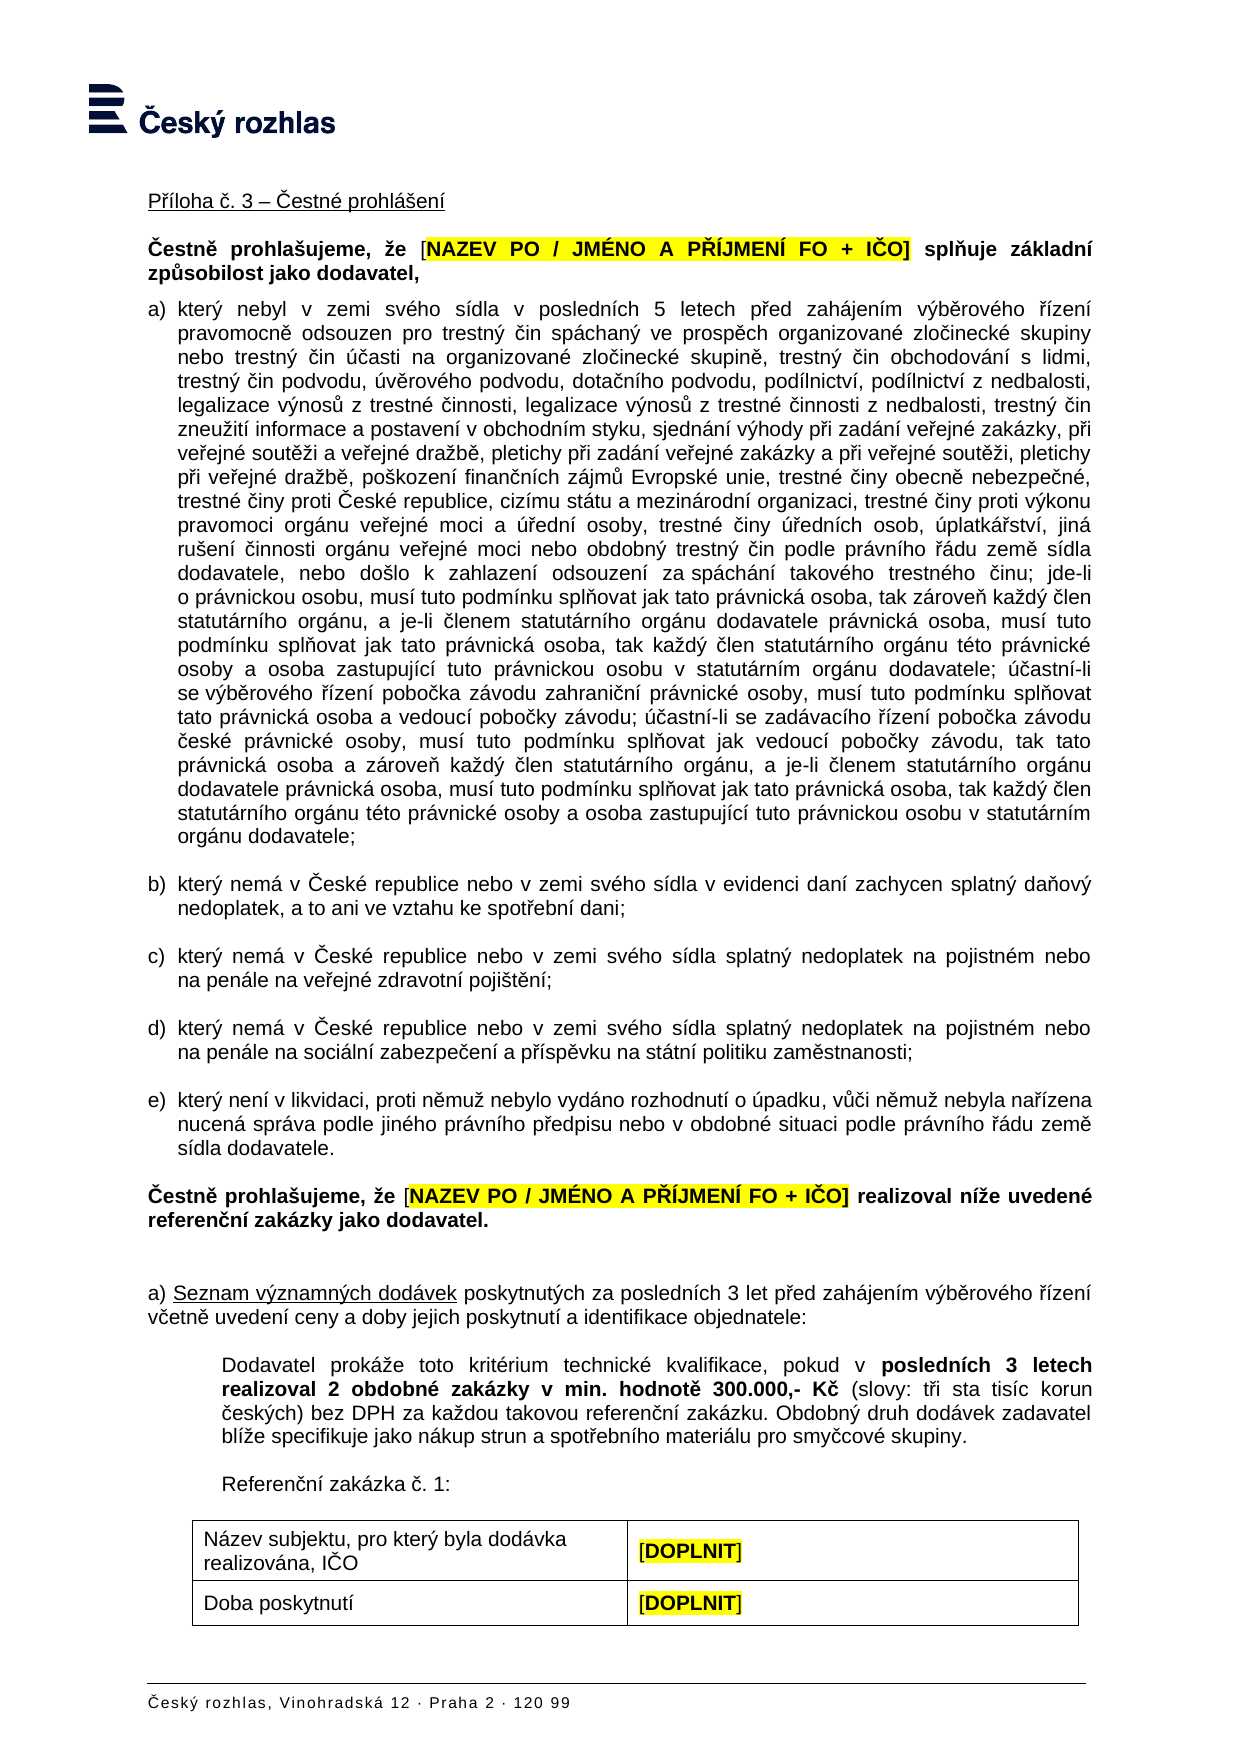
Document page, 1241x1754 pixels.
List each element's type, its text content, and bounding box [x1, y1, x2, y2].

table_cell [DOPLNIT] [628, 1581, 1078, 1625]
list který nemá v České republice nebo v zemi svého sídla splatný nedoplatek na pojistném nebo na penále na sociální zabezpečení a příspěvku na státní politiku zaměstnanosti; [148, 1016, 1092, 1064]
text Dodavatel prokáže toto kritérium technické kvalifikace, pokud v posledních 3 letech realizoval 2 obdobné zakázky v min. hodnotě 300.000,- Kč (slovy: tři sta tisíc korun českých) bez DPH za každou takovou referenční zakázku. Obdobný druh dodávek zadavatel blíže specifikuje jako nákup strun a spotřebního materiálu pro smyčcové skupiny. [221, 1352, 1092, 1448]
list Referenční zakázka č. 1: [221, 1472, 1092, 1496]
table_header [DOPLNIT] [628, 1521, 1078, 1580]
text Čestně prohlašujeme, že [NAZEV PO / JMÉNO A PŘÍJMENÍ FO + IČO] splňuje základní způsobilost jako dodavatel, [148, 237, 1092, 285]
list který nemá v České republice nebo v zemi svého sídla v evidenci daní zachycen splatný daňový nedoplatek, a to ani ve vztahu ke spotřební dani; [148, 872, 1092, 920]
text Čestně prohlašujeme, že [NAZEV PO / JMÉNO A PŘÍJMENÍ FO + IČO] realizoval níže uvedené referenční zakázky jako dodavatel. [148, 1184, 1092, 1232]
picture [89, 84, 335, 138]
text a) Seznam významných dodávek poskytnutých za posledních 3 let před zahájením výběrového řízení včetně uvedení ceny a doby jejich poskytnutí a identifikace objednatele: [148, 1281, 1092, 1328]
list který nebyl v zemi svého sídla v posledních 5 letech před zahájením výběrového řízení pravomocně odsouzen pro trestný čin spáchaný ve prospěch organizované zločinecké skupiny nebo trestný čin účasti na organizované zločinecké skupině, trestný čin obchodování s lidmi, trestný čin podvodu, úvěrového podvodu, dotačního podvodu, podílnictví, podílnictví z nedbalosti, legalizace výnosů z trestné činnosti, legalizace výnosů z trestné činnosti z nedbalosti, trestný čin zneužití informace a postavení v obchodním styku, sjednání výhody při zadání veřejné zakázky, při veřejné soutěži a veřejné dražbě, pletichy při zadání veřejné zakázky a při veřejné soutěži, pletichy při veřejné dražbě, poškození finančních zájmů Evropské unie, trestné činy obecně nebezpečné, trestné činy proti České republice, cizímu státu a mezinárodní organizaci, trestné činy proti výkonu pravomoci orgánu veřejné moci a úřední osoby, trestné činy úředních osob, úplatkářství, jiná rušení činnosti orgánu veřejné moci nebo obdobný trestný čin podle právního řádu země sídla dodavatele, nebo došlo k zahlazení odsouzení za spáchání takového trestného činu; jde-li o právnickou osobu, musí tuto podmínku splňovat jak tato právnická osoba, tak zároveň každý člen statutárního orgánu, a je-li členem statutárního orgánu dodavatele právnická osoba, musí tuto podmínku splňovat jak tato právnická osoba, tak každý člen statutárního orgánu této právnické osoby a osoba zastupující tuto právnickou osobu v statutárním orgánu dodavatele; účastní-li se výběrového řízení pobočka závodu zahraniční právnické osoby, musí tuto podmínku splňovat tato právnická osoba a vedoucí pobočky závodu; účastní-li se zadávacího řízení pobočka závodu české právnické osoby, musí tuto podmínku splňovat jak vedoucí pobočky závodu, tak tato právnická osoba a zároveň každý člen statutárního orgánu, a je-li členem statutárního orgánu dodavatele právnická osoba, musí tuto podmínku splňovat jak tato právnická osoba, tak každý člen statutárního orgánu této právnické osoby a osoba zastupující tuto právnickou osobu v statutárním orgánu dodavatele; [148, 297, 1092, 848]
list který není v likvidaci, proti němuž nebylo vydáno rozhodnutí o úpadku, vůči němuž nebyla nařízena nucená správa podle jiného právního předpisu nebo v obdobné situaci podle právního řádu země sídla dodavatele. [148, 1088, 1092, 1160]
table_cell Doba poskytnutí [193, 1581, 627, 1625]
list který nemá v České republice nebo v zemi svého sídla splatný nedoplatek na pojistném nebo na penále na veřejné zdravotní pojištění; [148, 944, 1092, 992]
table_header Název subjektu, pro který byla dodávka realizována, IČO [193, 1521, 627, 1580]
text Příloha č. 3 – Čestné prohlášení [148, 189, 1092, 213]
